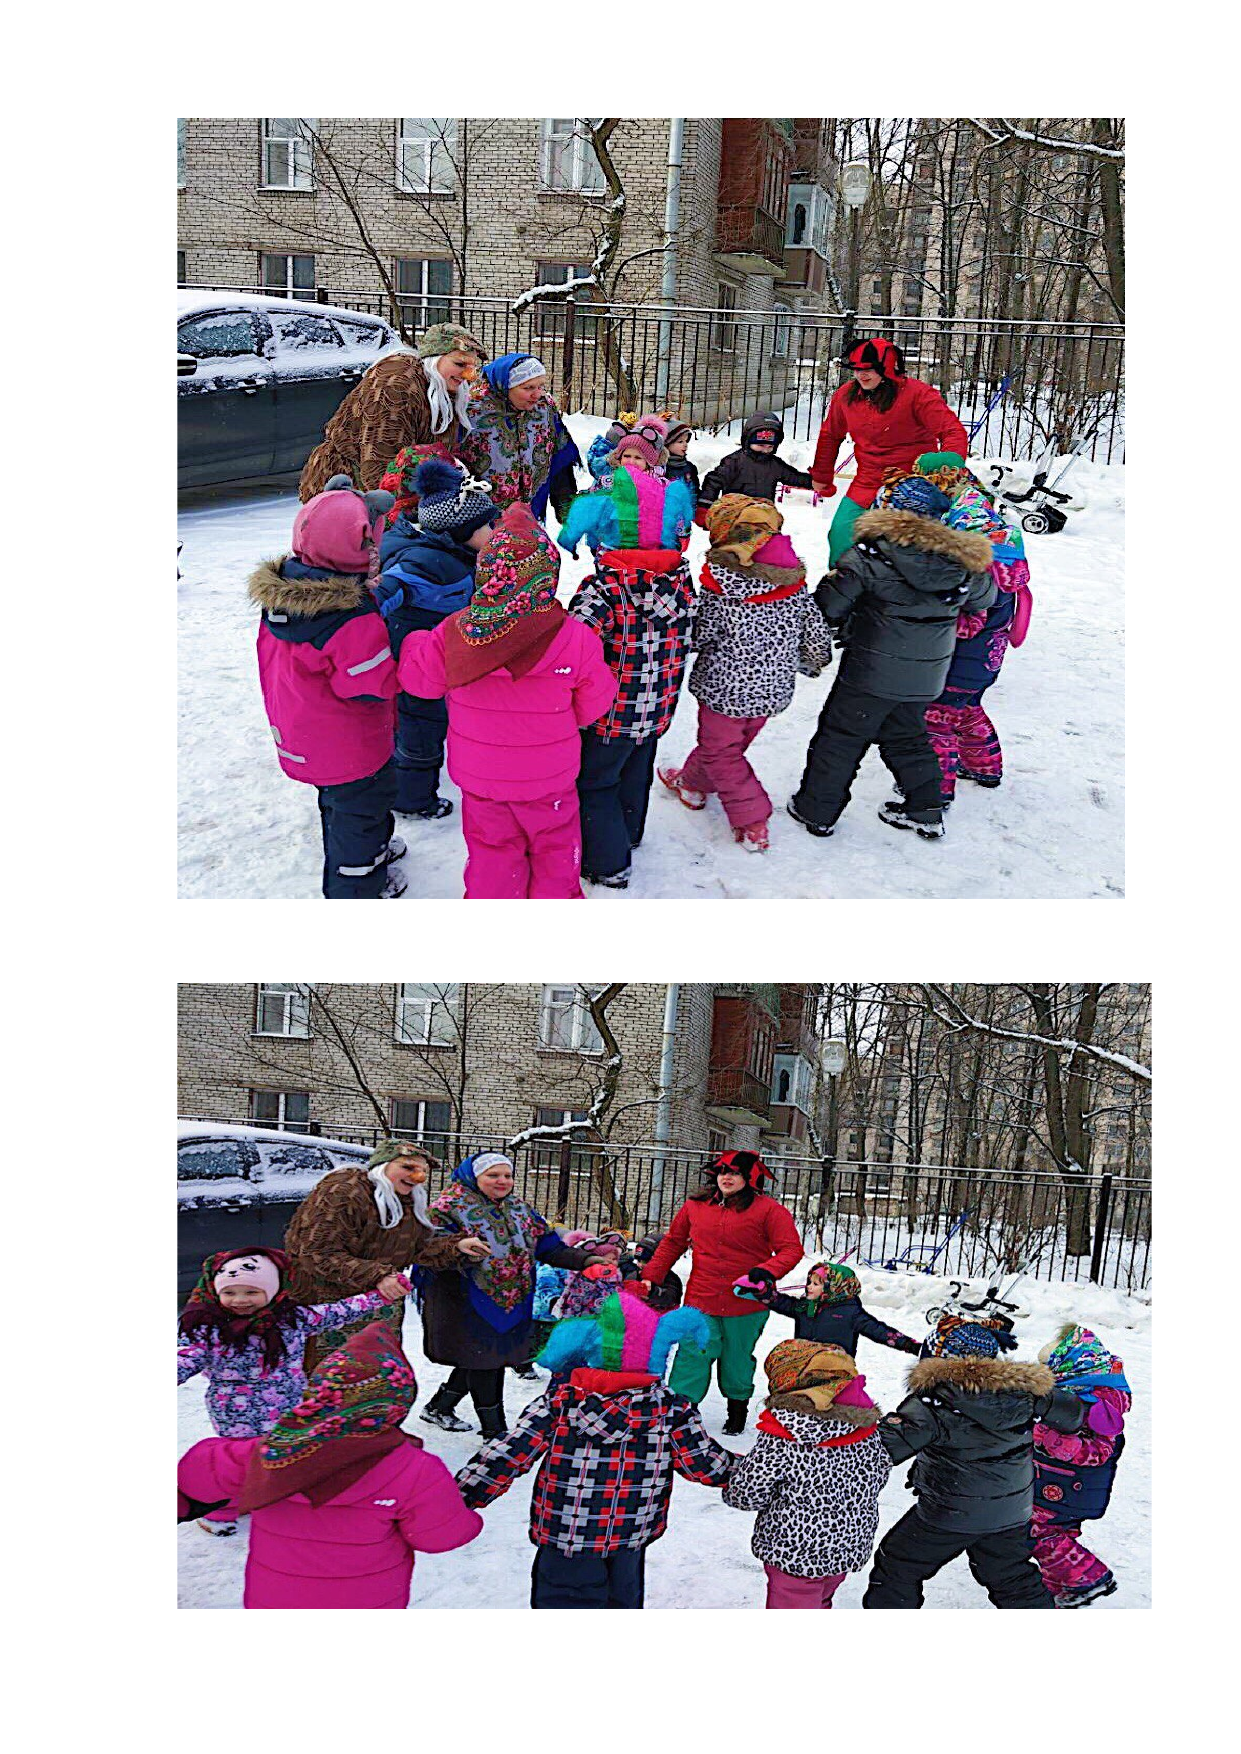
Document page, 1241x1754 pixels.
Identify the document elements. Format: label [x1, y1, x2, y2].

picture [177, 983, 1152, 1609]
picture [177, 118, 1125, 899]
